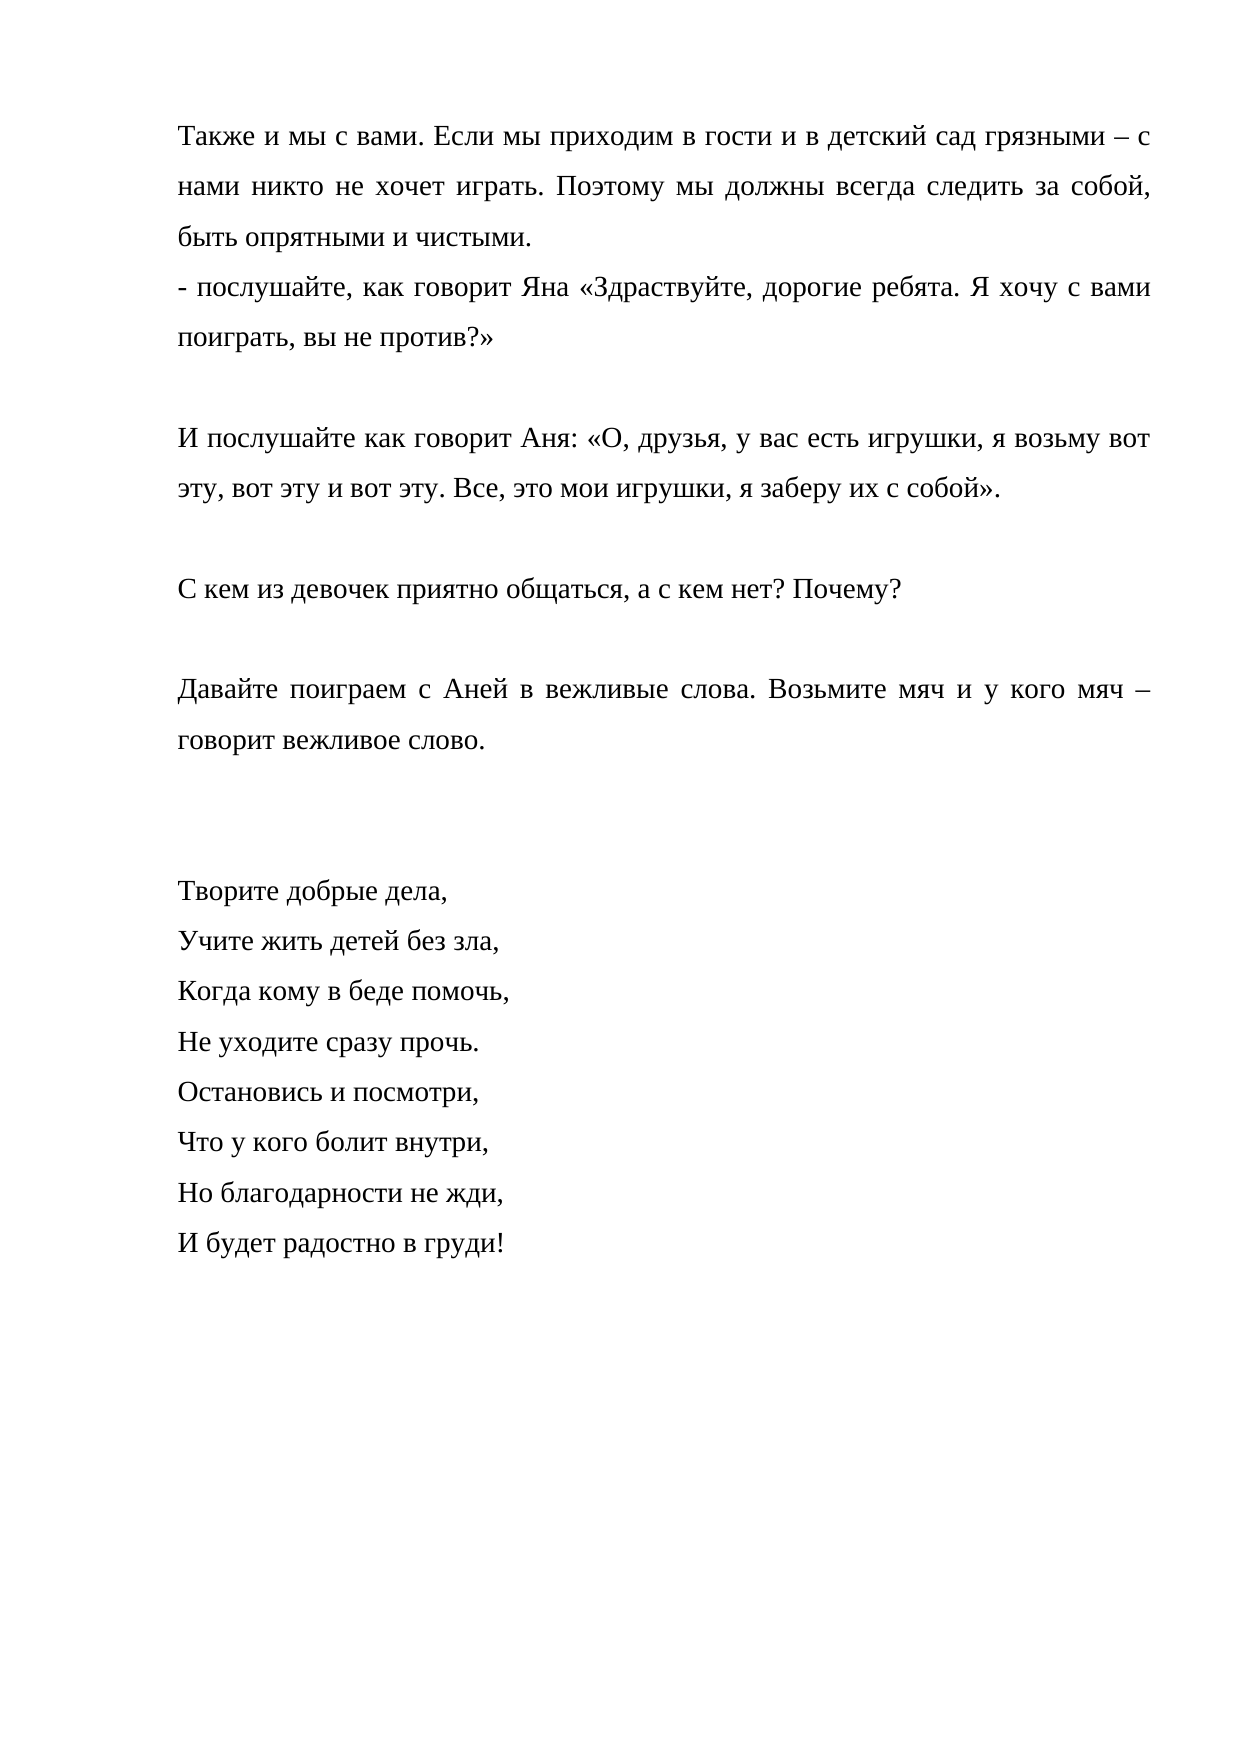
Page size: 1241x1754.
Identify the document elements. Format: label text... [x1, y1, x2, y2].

text Что у кого болит внутри, [177, 1124, 1152, 1158]
text Остановись и посмотри, [177, 1074, 1152, 1108]
text И будет радостно в груди! [177, 1225, 1152, 1258]
text Когда кому в беде помочь, [177, 973, 1152, 1007]
text Также и мы с вами. Если мы приходим в гости и в детский сад грязными – с нами никто не хочет играть. Поэтому мы должны всегда следить за собой, быть опрятными и чистыми. [177, 118, 1152, 252]
text Учите жить детей без зла, [177, 923, 1152, 957]
text - послушайте, как говорит Яна «Здраствуйте, дорогие ребята. Я хочу с вами поиграть, вы не против?» [177, 269, 1152, 353]
text С кем из девочек приятно общаться, а с кем нет? Почему? [177, 571, 1152, 604]
text И послушайте как говорит Аня: «О, друзья, у вас есть игрушки, я возьму вот эту, вот эту и вот эту. Все, это мои игрушки, я заберу их с собой». [177, 420, 1152, 504]
text Не уходите сразу прочь. [177, 1024, 1152, 1057]
text Творите добрые дела, [177, 873, 1152, 906]
text Давайте поиграем с Аней в вежливые слова. Возьмите мяч и у кого мяч – говорит вежливое слово. [177, 672, 1152, 755]
text Но благодарности не жди, [177, 1175, 1152, 1208]
